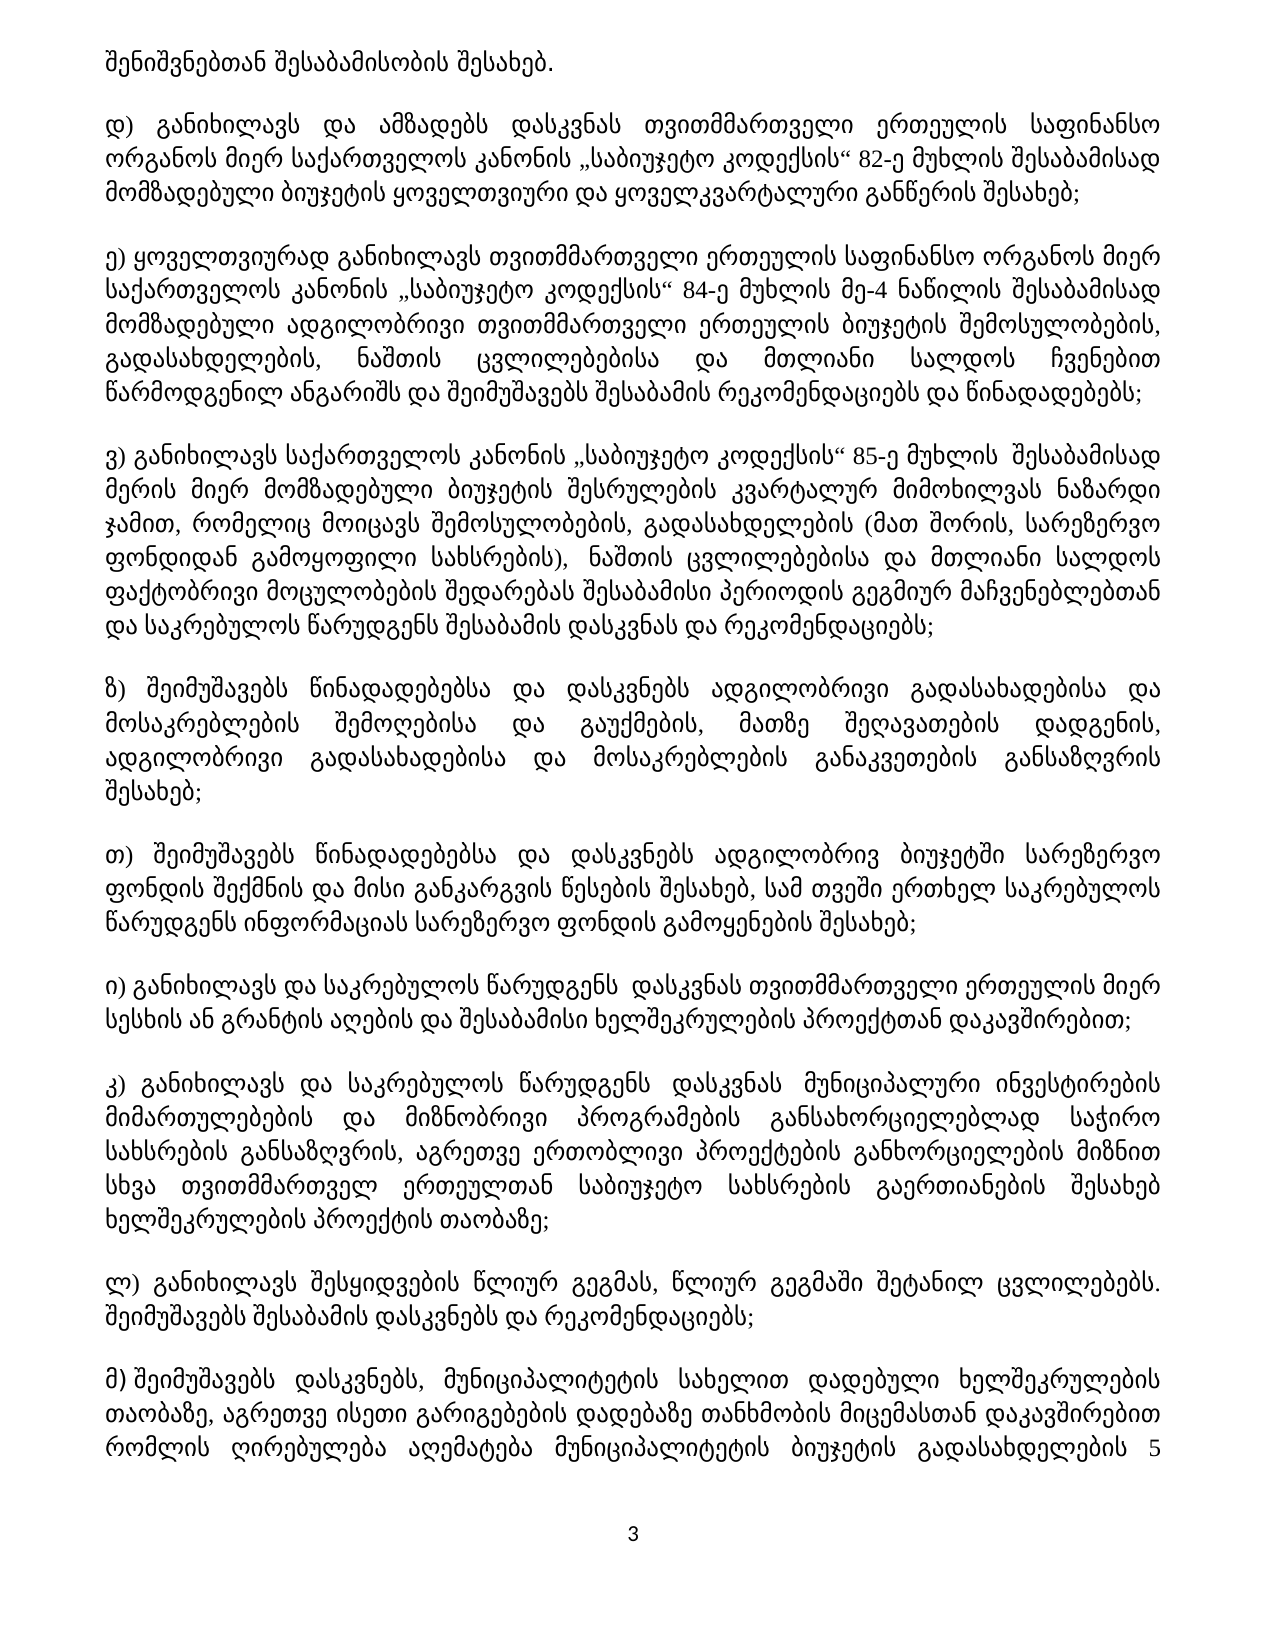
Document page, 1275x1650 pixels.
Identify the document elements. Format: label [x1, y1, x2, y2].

table_header [103, 47, 1162, 1466]
